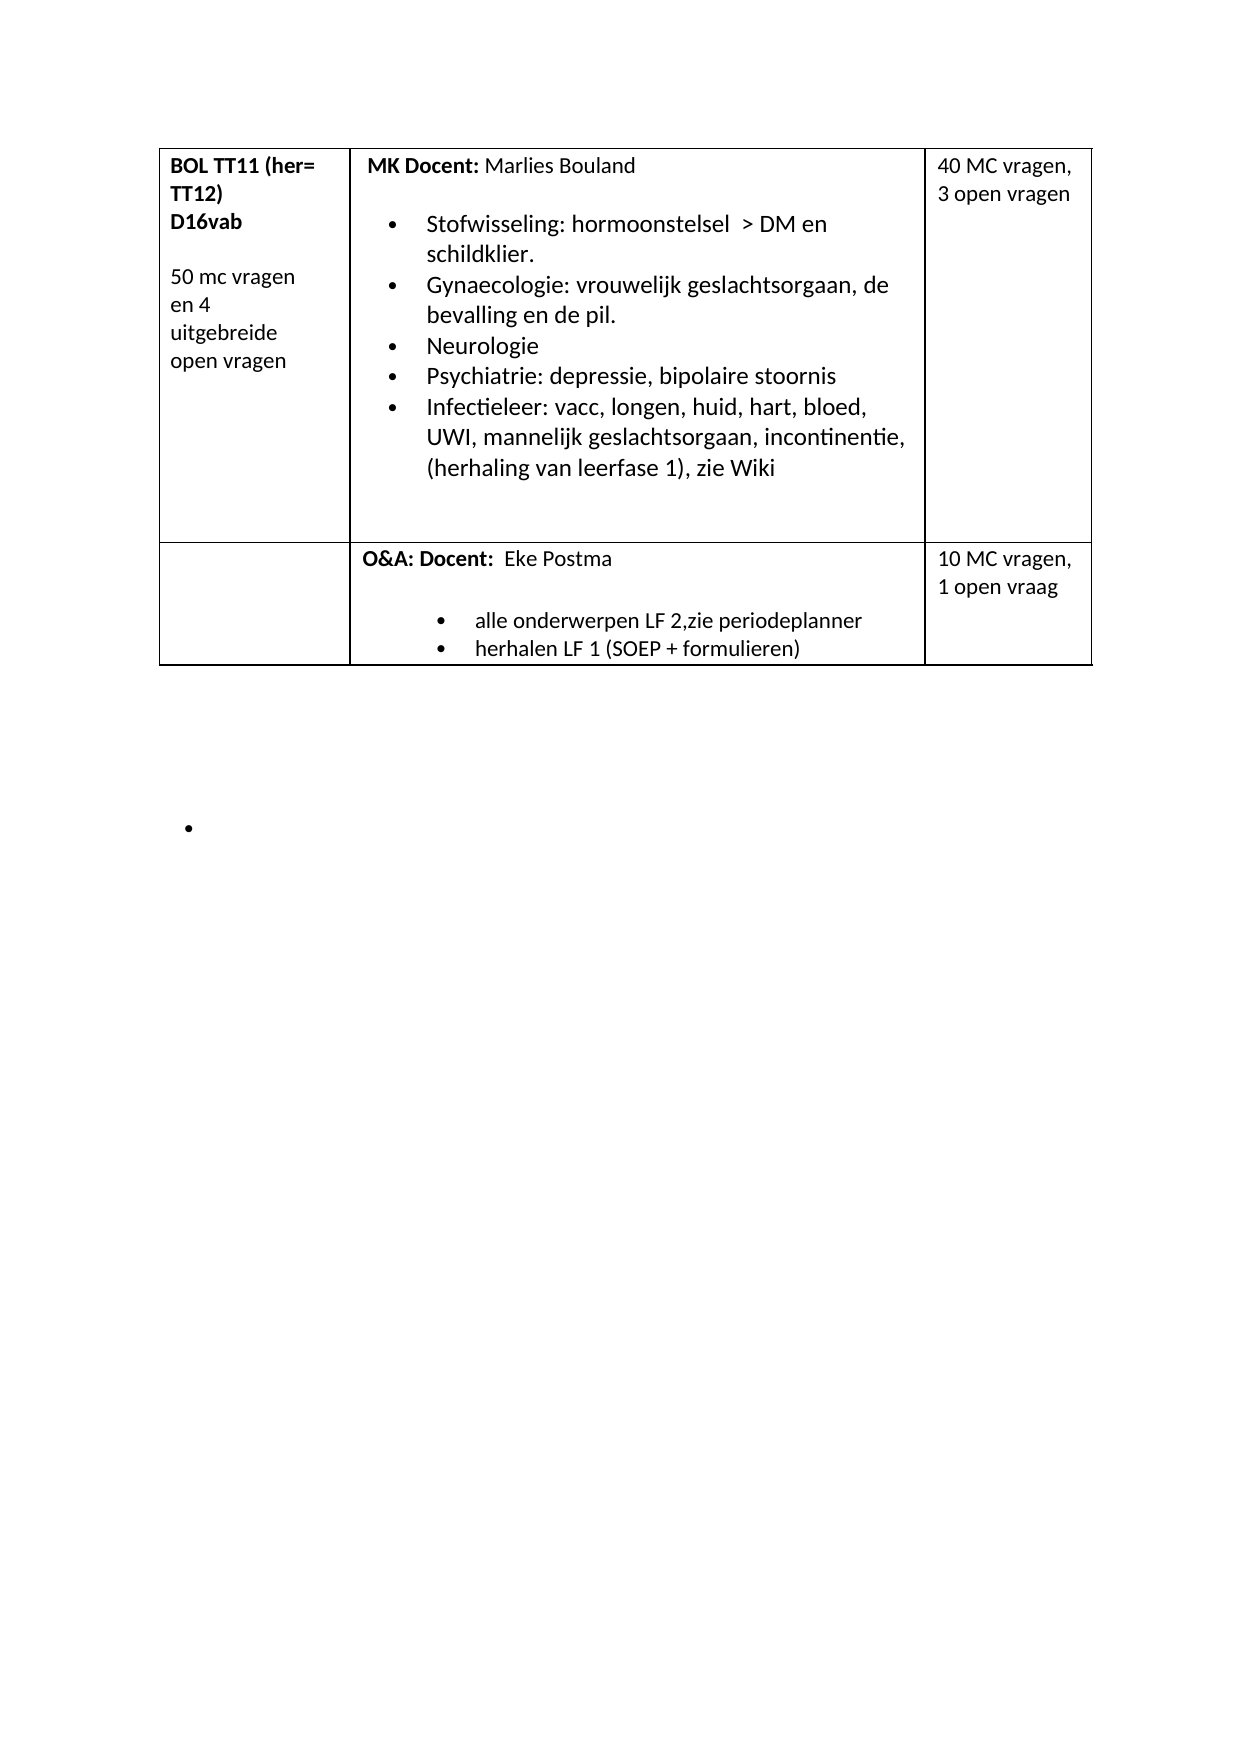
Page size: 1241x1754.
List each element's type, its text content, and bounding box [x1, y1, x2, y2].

table_cell [160, 543, 349, 664]
table_cell O&A: Docent: Eke Postma alle onderwerpen LF 2,zie periodeplanner herhalen LF 1 (SOEP + formulieren) [351, 543, 924, 664]
table_header 40 MC vragen, 3 open vragen [926, 149, 1091, 541]
table_cell 10 MC vragen, 1 open vraag [926, 543, 1091, 664]
table_header BOL TT11 (her= TT12) D16vab 50 mc vragen en 4 uitgebreide open vragen [160, 149, 349, 541]
table_header MK Docent: Marlies Bouland Stofwisseling: hormoonstelsel > DM en schildklier. Gynaecologie: vrouwelijk geslachtsorgaan, de bevalling en de pil. Neurologie Psychiatrie: depressie, bipolaire stoornis Infectieleer: vacc, longen, huid, hart, bloed, UWI, mannelijk geslachtsorgaan, incontinentie, (herhaling van leerfase 1), zie Wiki [351, 149, 924, 541]
